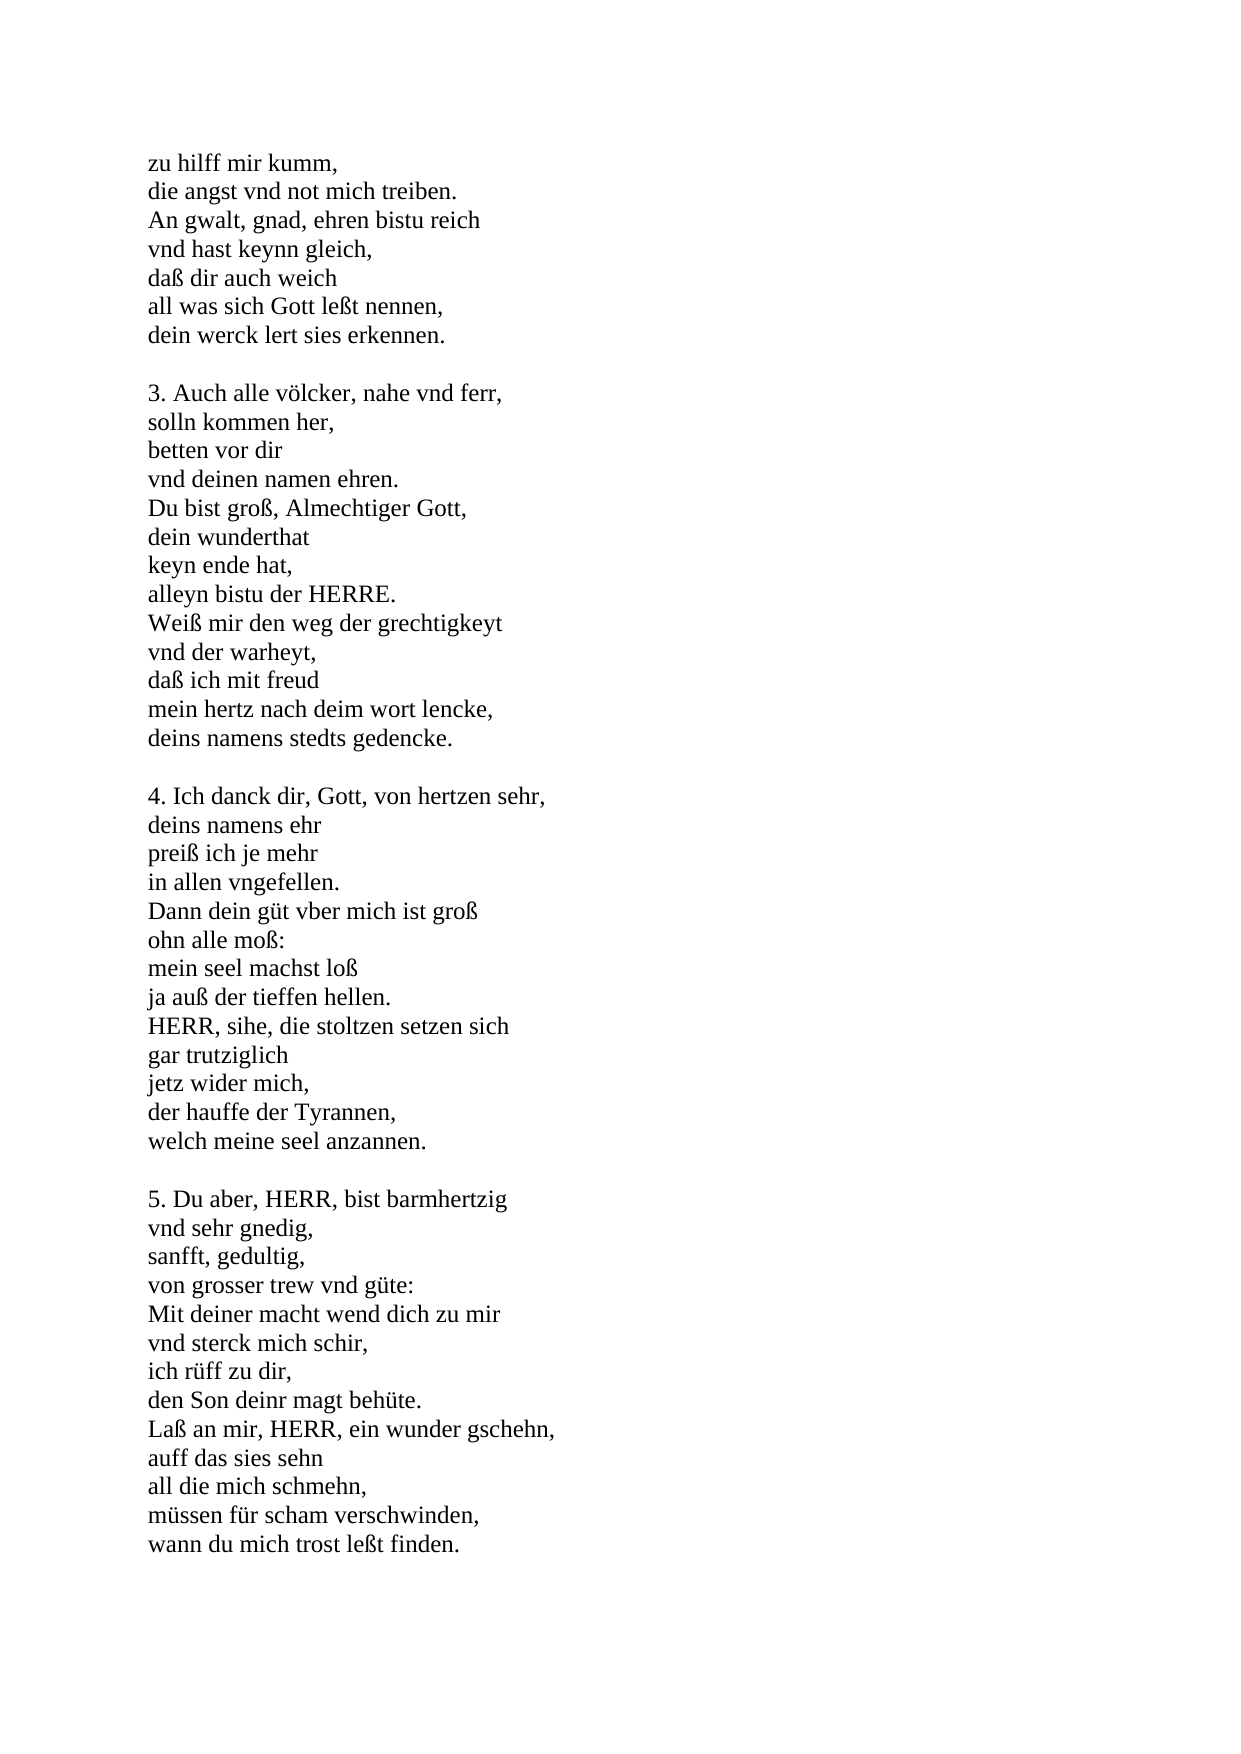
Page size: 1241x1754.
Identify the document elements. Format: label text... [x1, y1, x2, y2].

text 5. Du aber, HERR, bist barmhertzig vnd sehr gnedig, sanfft, gedultig, von grosser trew vnd güte: Mit deiner macht wend dich zu mir vnd sterck mich schir, ich rüff zu dir, den Son deinr magt behüte. Laß an mir, HERR, ein wunder gschehn, auff das sies sehn all die mich schmehn, müssen für scham verschwinden, wann du mich trost leßt finden. [148, 1184, 1093, 1558]
text 3. Auch alle völcker, nahe vnd ferr, solln kommen her, betten vor dir vnd deinen namen ehren. Du bist groß, Almechtiger Gott, dein wunderthat keyn ende hat, alleyn bistu der HERRE. Weiß mir den weg der grechtigkeyt vnd der warheyt, daß ich mit freud mein hertz nach deim wort lencke, deins namens stedts gedencke. [148, 378, 1093, 752]
text 4. Ich danck dir, Gott, von hertzen sehr, deins namens ehr preiß ich je mehr in allen vngefellen. Dann dein güt vber mich ist groß ohn alle moß: mein seel machst loß ja auß der tieffen hellen. HERR, sihe, die stoltzen setzen sich gar trutziglich jetz wider mich, der hauffe der Tyrannen, welch meine seel anzannen. [148, 781, 1093, 1155]
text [148, 148, 1093, 349]
